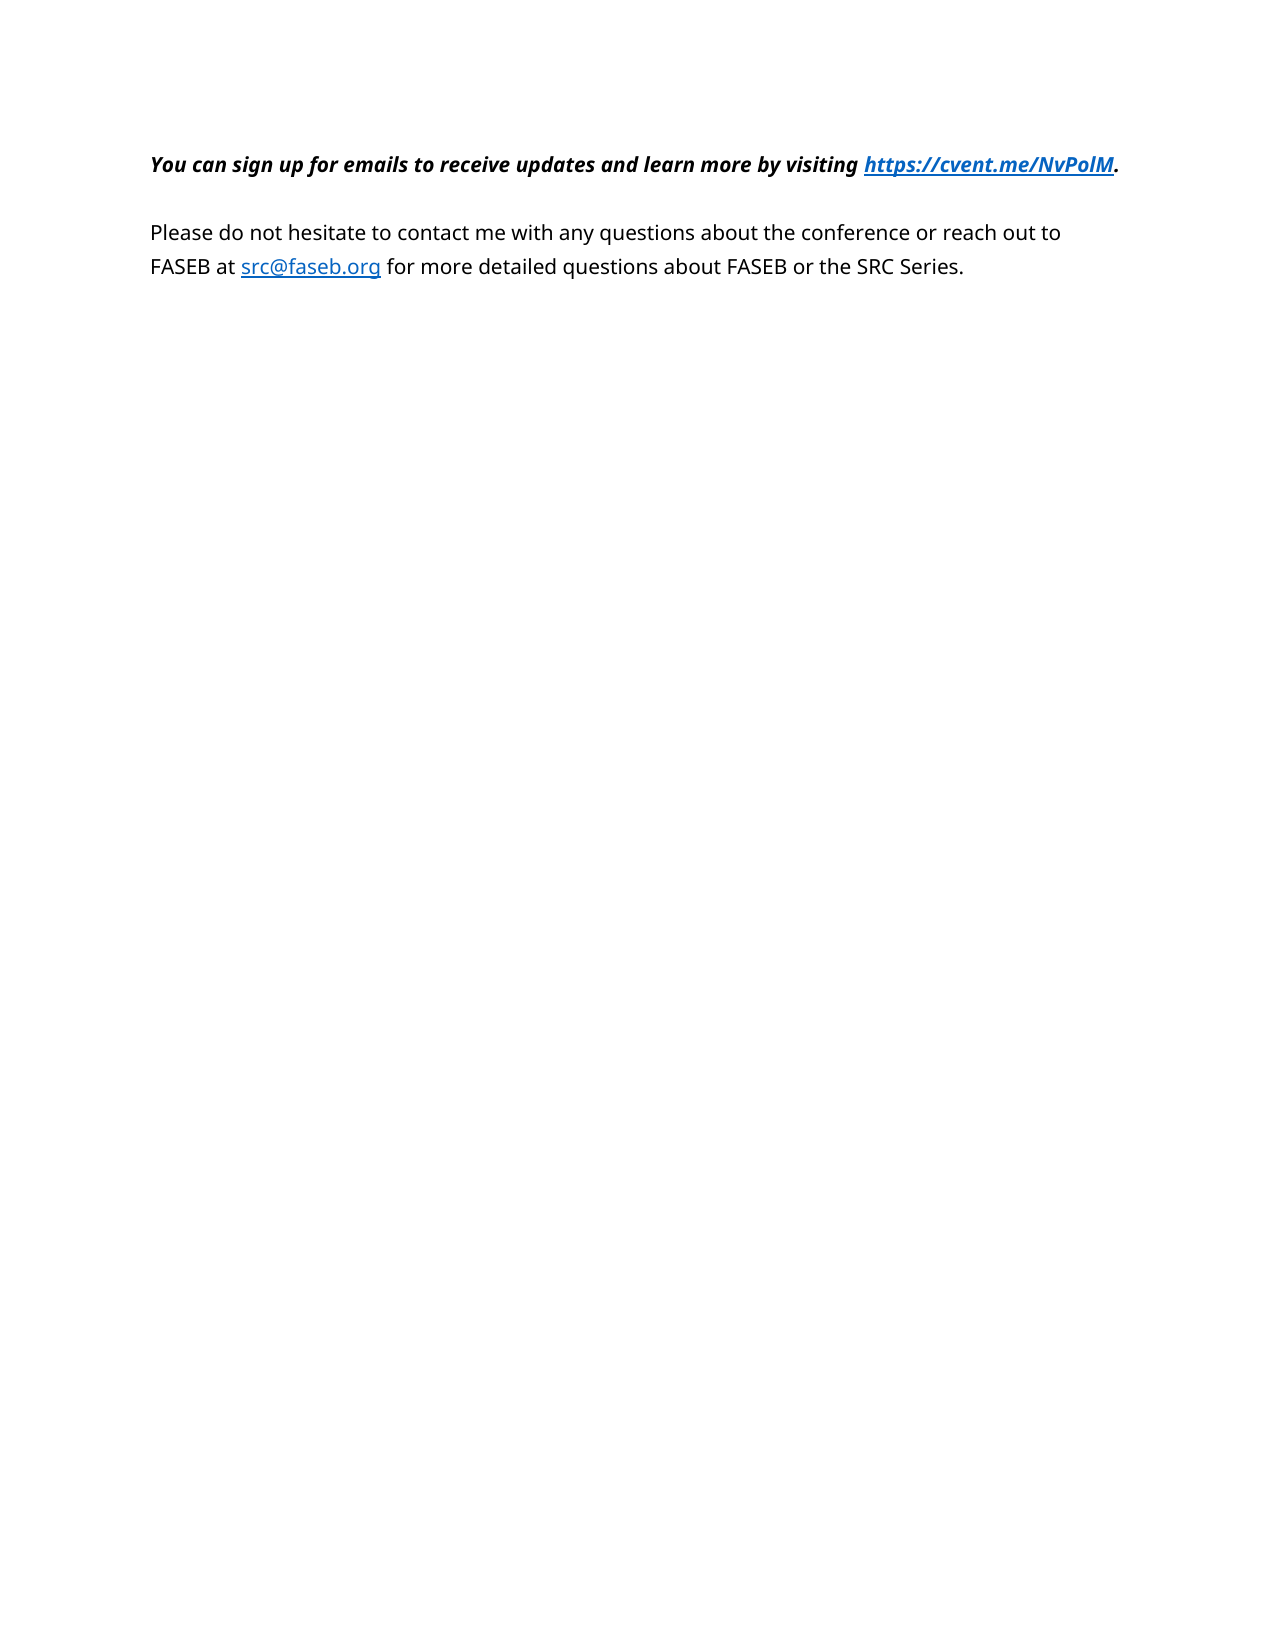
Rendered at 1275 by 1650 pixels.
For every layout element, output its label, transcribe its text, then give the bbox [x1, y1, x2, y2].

text Please do not hesitate to contact me with any questions about the conference or reach out to FASEB at src@faseb.org for more detailed questions about FASEB or the SRC Series. [150, 218, 1125, 281]
text You can sign up for emails to receive updates and learn more by visiting https://cvent.me/NvPolM. [150, 150, 1125, 178]
